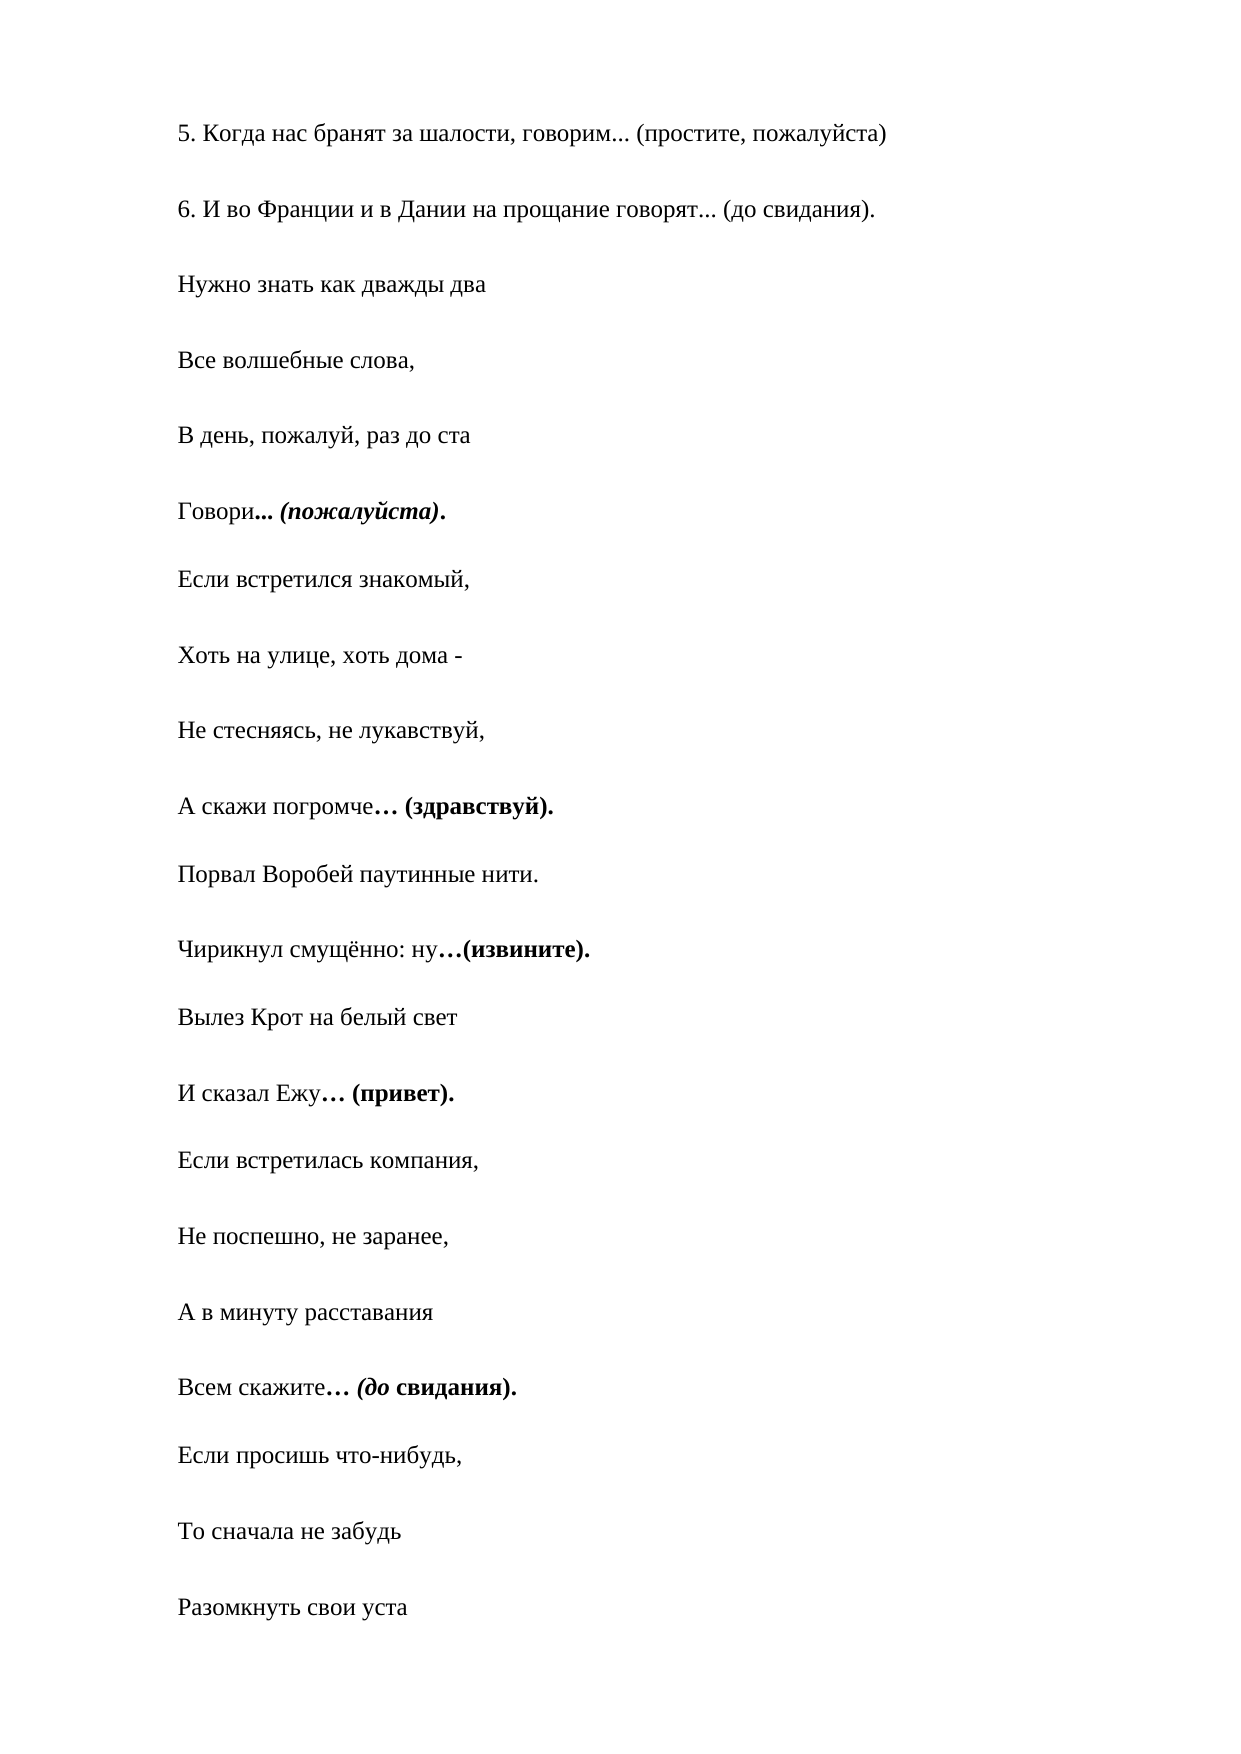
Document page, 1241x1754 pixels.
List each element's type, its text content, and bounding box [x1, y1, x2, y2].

text 6. И во Франции и в Дании на прощание говорят... (до свидания). [177, 194, 1152, 222]
text Нужно знать как дважды два [177, 269, 1152, 298]
text Хоть на улице, хоть дома - [177, 640, 1152, 668]
text Не поспешно, не заранее, [177, 1221, 1152, 1250]
text 5. Когда нас бранят за шалости, говорим... (простите, пожалуйста) [177, 118, 1152, 147]
text Разомкнуть свои уста [177, 1592, 1152, 1620]
text Не стесняясь, не лукавствуй, [177, 715, 1152, 744]
text Чирикнул смущённо: ну…(извините). [177, 934, 1152, 963]
text И сказал Ежу… (привет). [177, 1078, 1152, 1107]
text Если просишь что-нибудь, [177, 1440, 1152, 1469]
text Все волшебные слова, [177, 345, 1152, 374]
text Если встретилась компания, [177, 1146, 1152, 1174]
text Порвал Воробей паутинные нити. [177, 859, 1152, 887]
text А скажи погромче… (здравствуй). [177, 791, 1152, 820]
text Если встретился знакомый, [177, 564, 1152, 593]
text А в минуту расставания [177, 1297, 1152, 1326]
text То сначала не забудь [177, 1516, 1152, 1545]
text Говори... (пожалуйста). [177, 496, 1152, 525]
text Всем скажите… (до свидания). [177, 1372, 1152, 1401]
text Вылез Крот на белый свет [177, 1002, 1152, 1031]
text В день, пожалуй, раз до ста [177, 421, 1152, 449]
